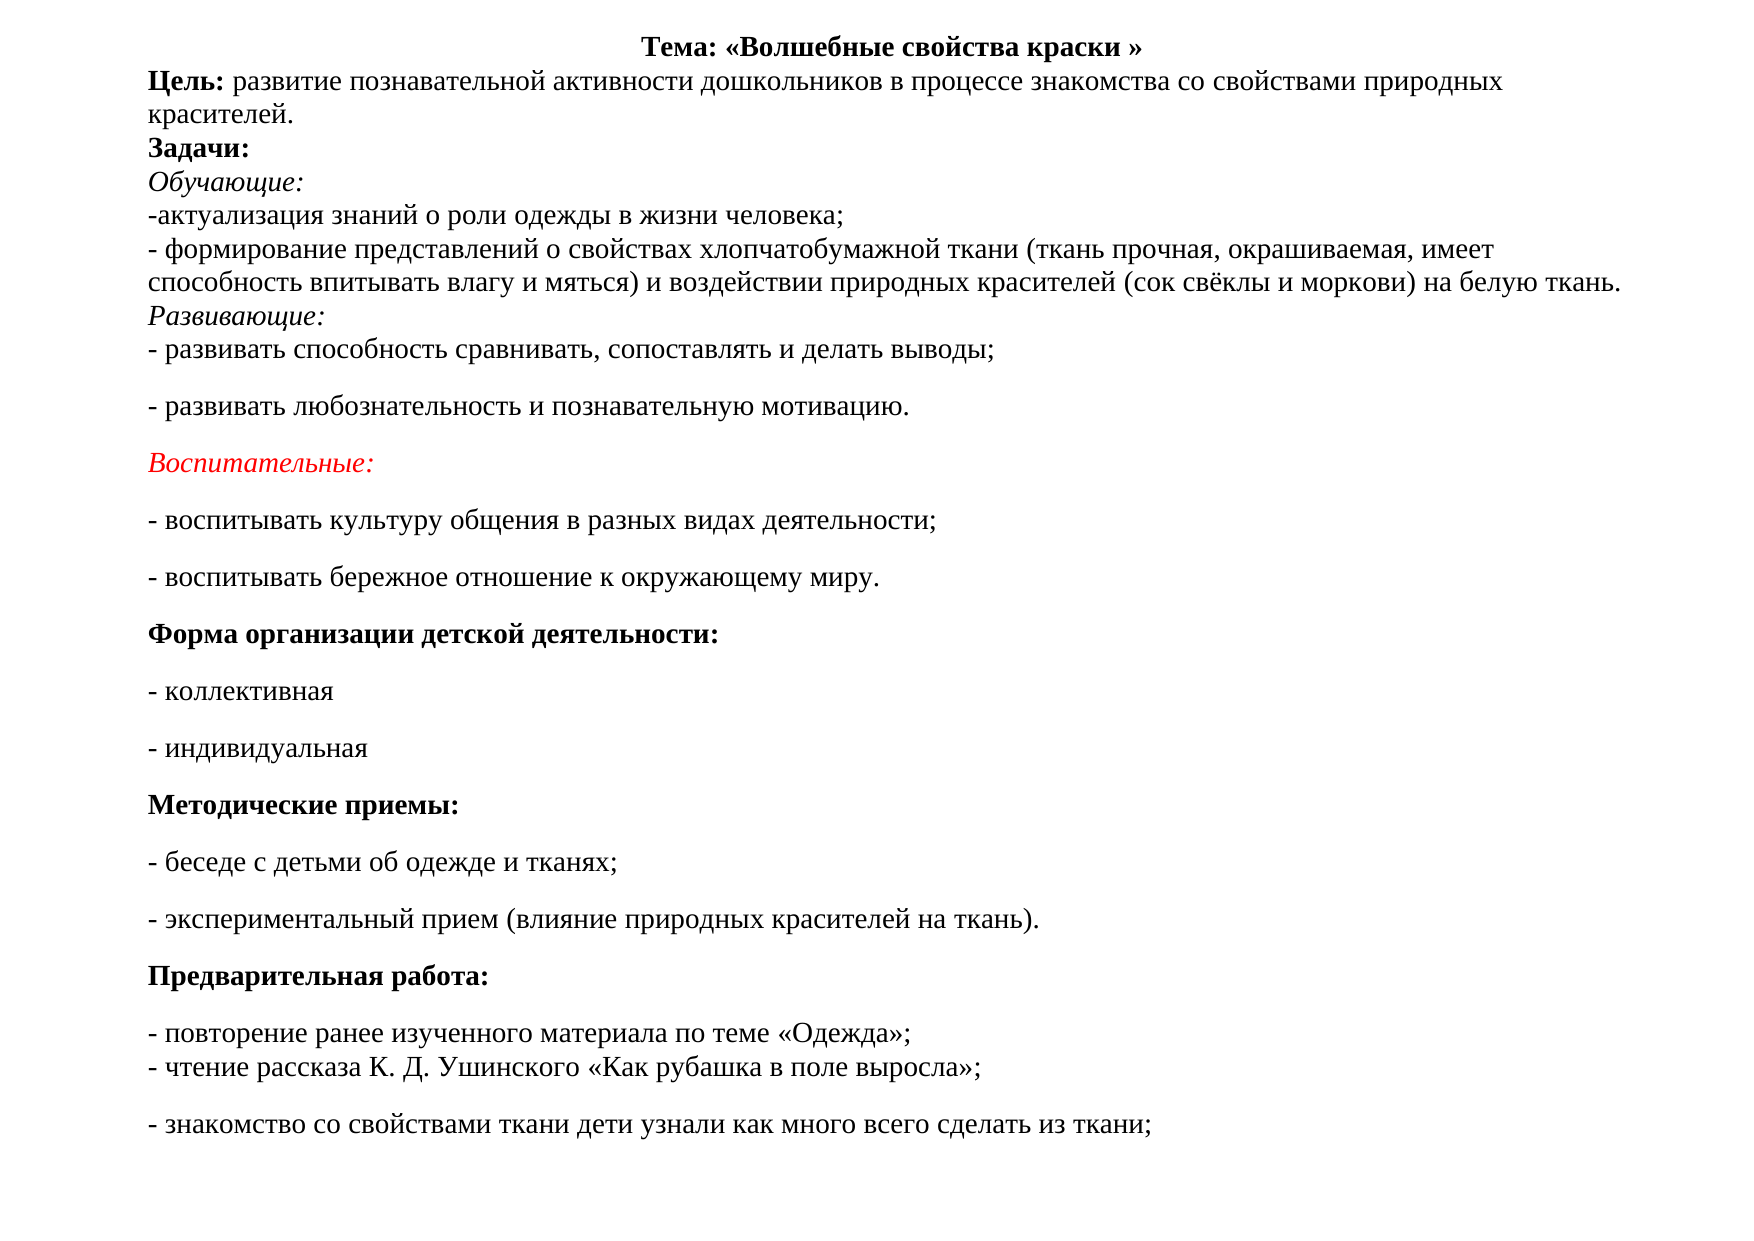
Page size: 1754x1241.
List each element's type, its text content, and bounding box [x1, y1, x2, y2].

text -актуализация знаний о роли одежды в жизни человека; [148, 197, 1636, 231]
text - воспитывать бережное отношение к окружающему миру. [148, 559, 1636, 593]
text - воспитывать культуру общения в разных видах деятельности; [148, 502, 1636, 536]
text - развивать способность сравнивать, сопоставлять и делать выводы; [148, 331, 1636, 365]
text Форма организации детской деятельности: [148, 616, 1636, 650]
text - беседе с детьми об одежде и тканях; [148, 844, 1636, 878]
text - чтение рассказа К. Д. Ушинского «Как рубашка в поле выросла»; [148, 1049, 1636, 1082]
text Задачи: [148, 130, 1636, 164]
text Тема: «Волшебные свойства краски » [148, 29, 1636, 63]
text Обучающие: [148, 164, 1636, 197]
text Развивающие: [148, 298, 1636, 331]
text - формирование представлений о свойствах хлопчатобумажной ткани (ткань прочная, окрашиваемая, имеет способность впитывать влагу и мяться) и воздействии природных красителей (сок свёклы и моркови) на белую ткань. [148, 231, 1636, 298]
text - индивидуальная [148, 730, 1636, 764]
text - повторение ранее изученного материала по теме «Одежда»; [148, 1015, 1636, 1049]
text Воспитательные: [148, 445, 1636, 479]
text Цель: развитие познавательной активности дошкольников в процессе знакомства со свойствами природных красителей. [148, 63, 1636, 130]
text - развивать любознательность и познавательную мотивацию. [148, 388, 1636, 422]
text Методические приемы: [148, 787, 1636, 821]
text - экспериментальный прием (влияние природных красителей на ткань). [148, 901, 1636, 935]
text - знакомство со свойствами ткани дети узнали как много всего сделать из ткани; [148, 1106, 1636, 1139]
text Предварительная работа: [148, 958, 1636, 992]
text - коллективная [148, 673, 1636, 707]
